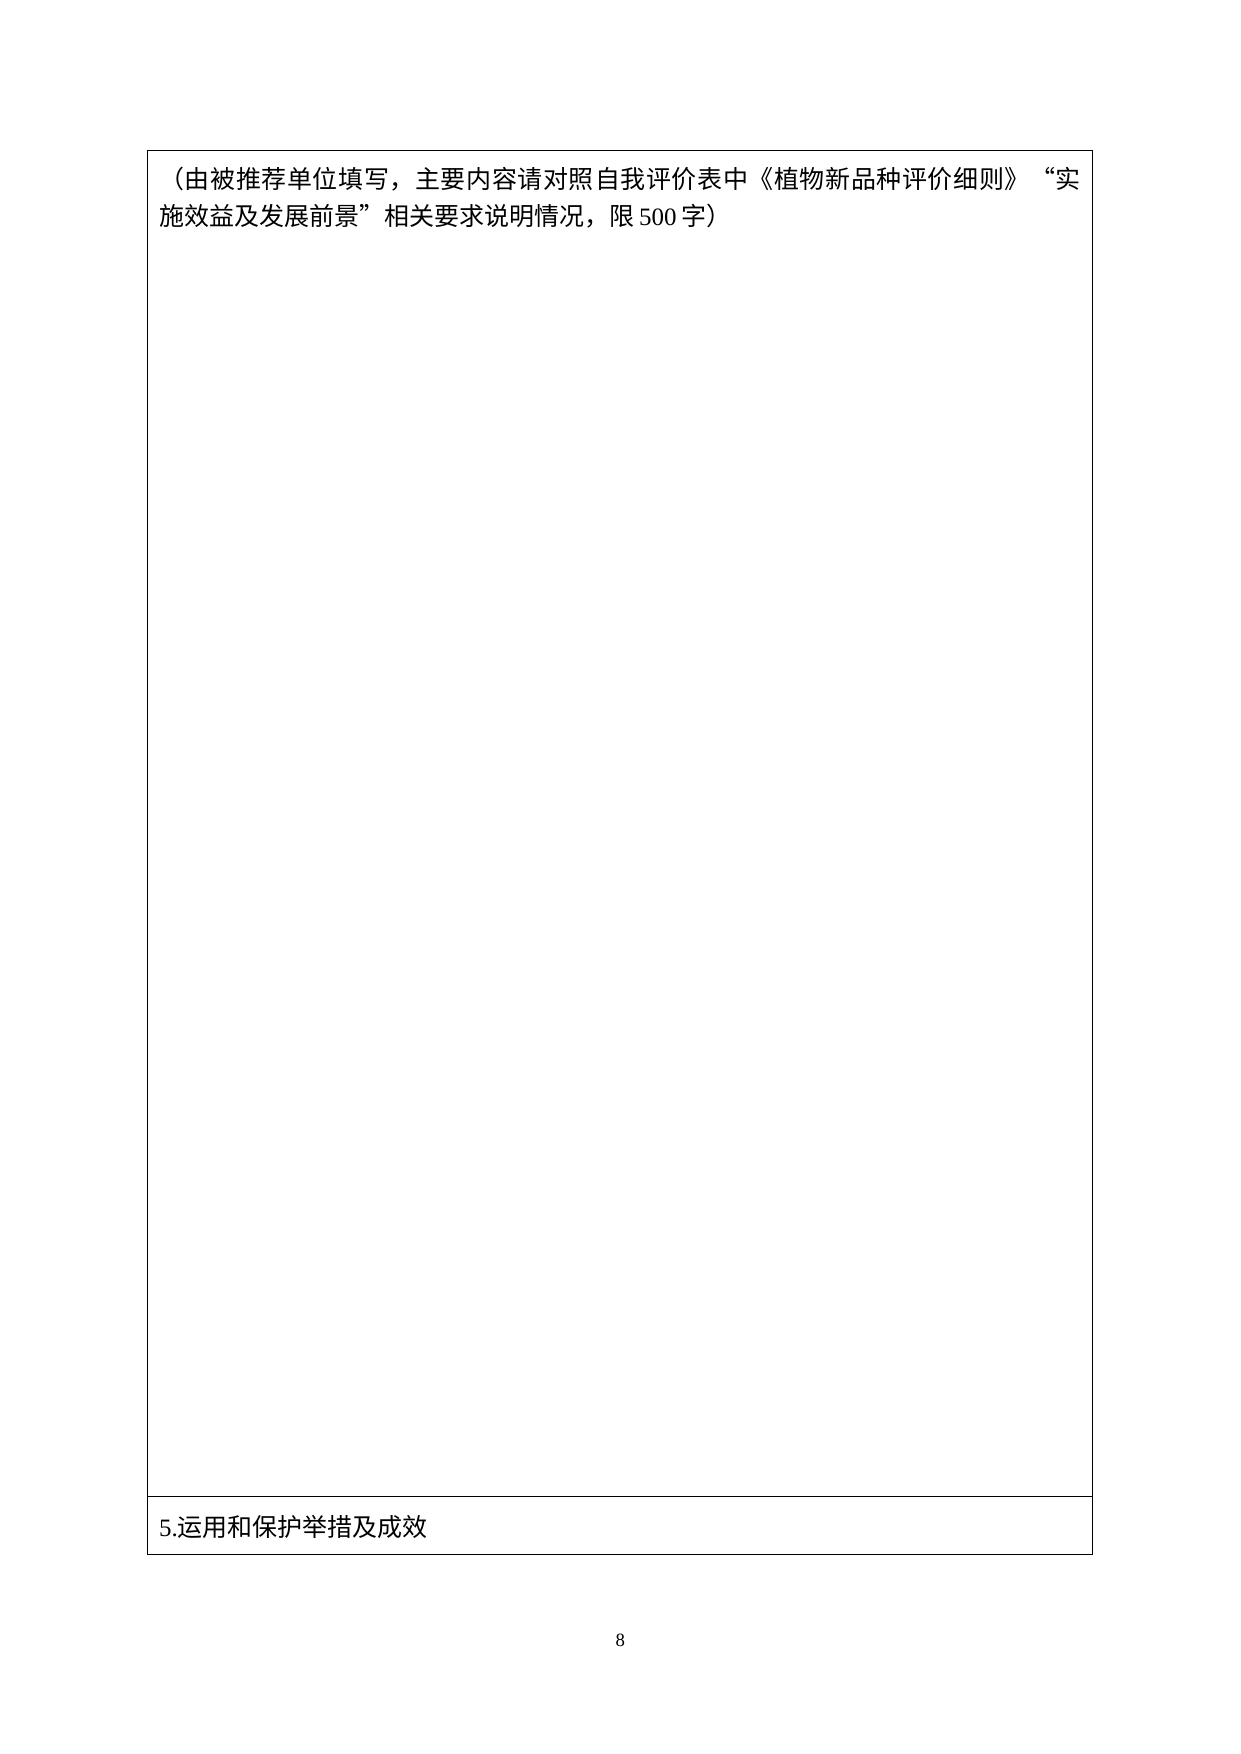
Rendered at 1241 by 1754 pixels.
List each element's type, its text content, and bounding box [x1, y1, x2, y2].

table_cell 5.运用和保护举措及成效 [148, 1497, 1092, 1554]
table_cell （由被推荐单位填写，主要内容请对照自我评价表中《植物新品种评价细则》“实施效益及发展前景”相关要求说明情况，限500字） [148, 151, 1092, 1496]
